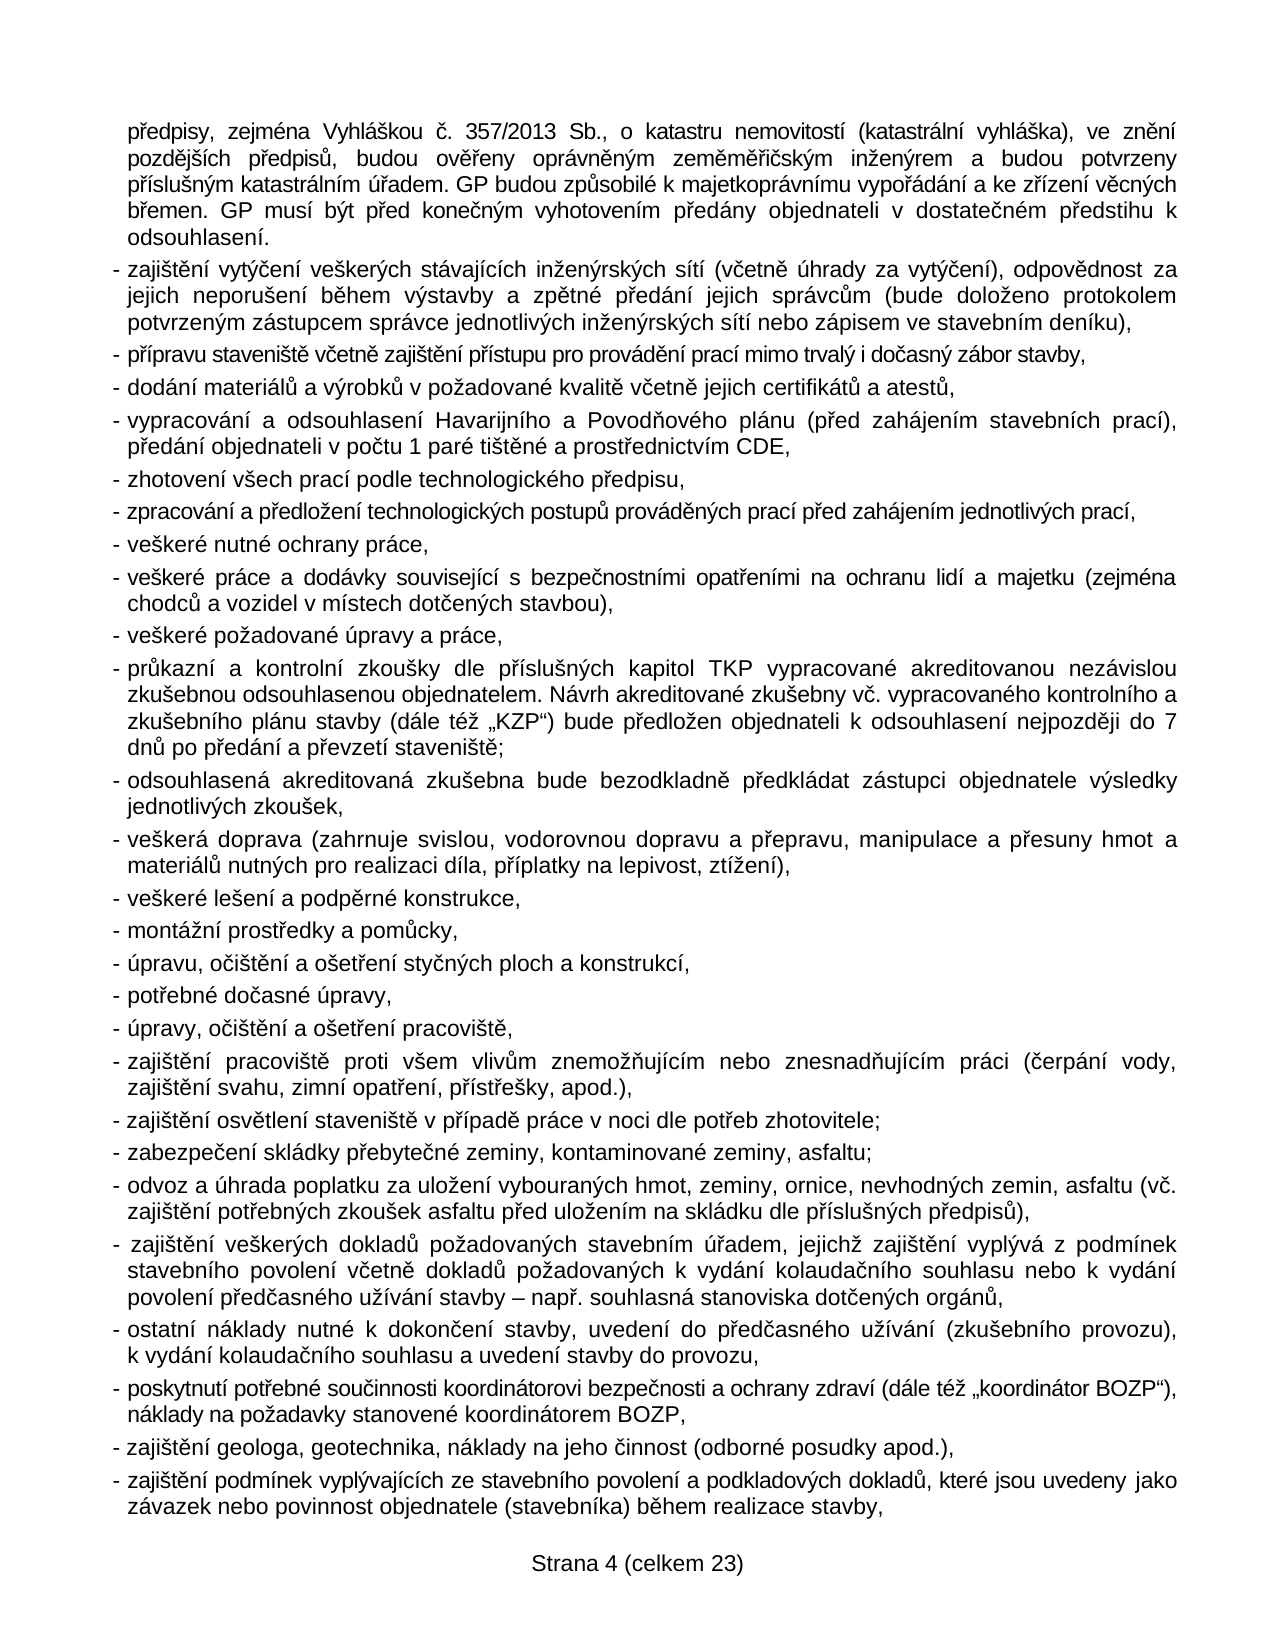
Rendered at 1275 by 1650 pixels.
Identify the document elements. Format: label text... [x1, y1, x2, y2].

text - zajištění vytýčení veškerých stávajících inženýrských sítí (včetně úhrady za vytýčení), odpovědnost za jejich neporušení během výstavby a zpětné předání jejich správcům (bude doloženo protokolem potvrzeným zástupcem správce jednotlivých inženýrských sítí nebo zápisem ve stavebním deníku), [112, 256, 1177, 335]
text - zajištění pracoviště proti všem vlivům znemožňujícím nebo znesnadňujícím práci (čerpání vody, zajištění svahu, zimní opatření, přístřešky, apod.), [112, 1048, 1177, 1100]
text - veškeré lešení a podpěrné konstrukce, [112, 884, 1177, 911]
text - ostatní náklady nutné k dokončení stavby, uvedení do předčasného užívání (zkušebního provozu), k vydání kolaudačního souhlasu a uvedení stavby do provozu, [112, 1316, 1177, 1369]
text - zpracování a předložení technologických postupů prováděných prací před zahájením jednotlivých prací, [112, 498, 1177, 524]
text - potřebné dočasné úpravy, [112, 982, 1177, 1009]
text - průkazní a kontrolní zkoušky dle příslušných kapitol TKP vypracované akreditovanou nezávislou zkušebnou odsouhlasenou objednatelem. Návrh akreditované zkušebny vč. vypracovaného kontrolního a zkušebního plánu stavby (dále též „KZP“) bude předložen objednateli k odsouhlasení nejpozději do 7 dnů po předání a převzetí staveniště; [112, 655, 1177, 760]
text - zhotovení všech prací podle technologického předpisu, [112, 466, 1177, 492]
text - vypracování a odsouhlasení Havarijního a Povodňového plánu (před zahájením stavebních prací), předání objednateli v počtu 1 paré tištěné a prostřednictvím CDE, [112, 407, 1177, 459]
text - poskytnutí potřebné součinnosti koordinátorovi bezpečnosti a ochrany zdraví (dále též „koordinátor BOZP“), náklady na požadavky stanovené koordinátorem BOZP, [112, 1375, 1177, 1428]
text - zajištění osvětlení staveniště v případě práce v noci dle potřeb zhotovitele; [112, 1107, 1177, 1133]
text - veškeré požadované úpravy a práce, [112, 622, 1177, 649]
text - veškeré nutné ochrany práce, [112, 531, 1177, 557]
text - zajištění veškerých dokladů požadovaných stavebním úřadem, jejichž zajištění vyplývá z podmínek stavebního povolení včetně dokladů požadovaných k vydání kolaudačního souhlasu nebo k vydání povolení předčasného užívání stavby – např. souhlasná stanoviska dotčených orgánů, [112, 1231, 1177, 1310]
text - úpravu, očištění a ošetření styčných ploch a konstrukcí, [112, 950, 1177, 976]
text - dodání materiálů a výrobků v požadované kvalitě včetně jejich certifikátů a atestů, [112, 374, 1177, 400]
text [112, 118, 1177, 250]
text - odvoz a úhrada poplatku za uložení vybouraných hmot, zeminy, ornice, nevhodných zemin, asfaltu (vč. zajištění potřebných zkoušek asfaltu před uložením na skládku dle příslušných předpisů), [112, 1172, 1177, 1224]
text - zabezpečení skládky přebytečné zeminy, kontaminované zeminy, asfaltu; [112, 1139, 1177, 1166]
text - veškerá doprava (zahrnuje svislou, vodorovnou dopravu a přepravu, manipulace a přesuny hmot a materiálů nutných pro realizaci díla, příplatky na lepivost, ztížení), [112, 826, 1177, 878]
text - montážní prostředky a pomůcky, [112, 917, 1177, 943]
text - odsouhlasená akreditovaná zkušebna bude bezodkladně předkládat zástupci objednatele výsledky jednotlivých zkoušek, [112, 767, 1177, 819]
text - přípravu staveniště včetně zajištění přístupu pro provádění prací mimo trvalý i dočasný zábor stavby, [112, 341, 1177, 368]
text - zajištění podmínek vyplývajících ze stavebního povolení a podkladových dokladů, které jsou uvedeny jako závazek nebo povinnost objednatele (stavebníka) během realizace stavby, [112, 1467, 1177, 1519]
text - zajištění geologa, geotechnika, náklady na jeho činnost (odborné posudky apod.), [112, 1434, 1177, 1460]
text - úpravy, očištění a ošetření pracoviště, [112, 1015, 1177, 1041]
text - veškeré práce a dodávky související s bezpečnostními opatřeními na ochranu lidí a majetku (zejména chodců a vozidel v místech dotčených stavbou), [112, 563, 1177, 616]
